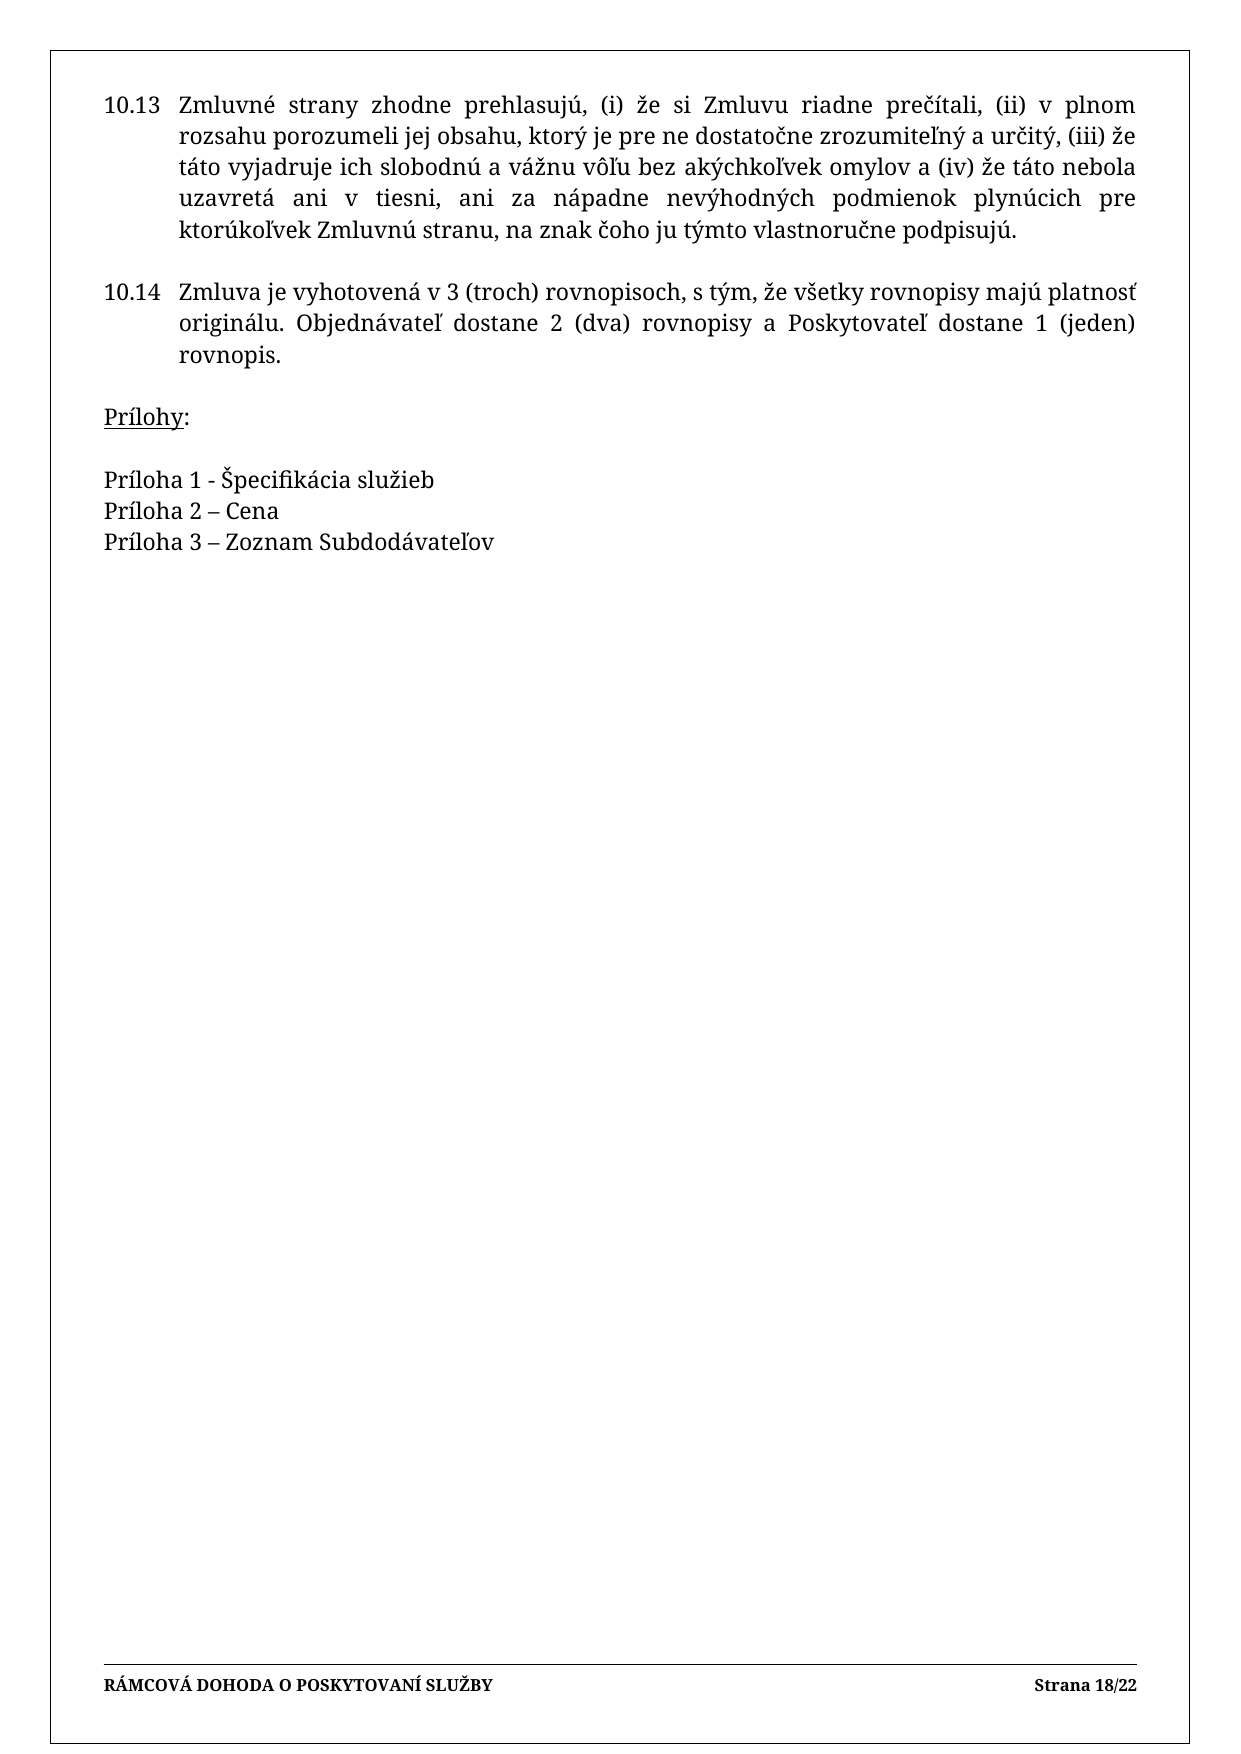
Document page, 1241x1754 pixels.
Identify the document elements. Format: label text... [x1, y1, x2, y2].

text Príloha 2 – Cena [103, 495, 1137, 526]
list Zmluva je vyhotovená v 3 (troch) rovnopisoch, s tým, že všetky rovnopisy majú platnosť originálu. Objednávateľ dostane 2 (dva) rovnopisy a Poskytovateľ dostane 1 (jeden) rovnopis. [103, 276, 1137, 370]
list Zmluvné strany zhodne prehlasujú, (i) že si Zmluvu riadne prečítali, (ii) v plnom rozsahu porozumeli jej obsahu, ktorý je pre ne dostatočne zrozumiteľný a určitý, (iii) že táto vyjadruje ich slobodnú a vážnu vôľu bez akýchkoľvek omylov a (iv) že táto nebola uzavretá ani v tiesni, ani za nápadne nevýhodných podmienok plynúcich pre ktorúkoľvek Zmluvnú stranu, na znak čoho ju týmto vlastnoručne podpisujú. [103, 89, 1137, 245]
text Prílohy: [103, 401, 1137, 432]
text Príloha 1 - Špecifikácia služieb [103, 464, 1137, 495]
text Príloha 3 – Zoznam Subdodávateľov [103, 526, 1137, 557]
